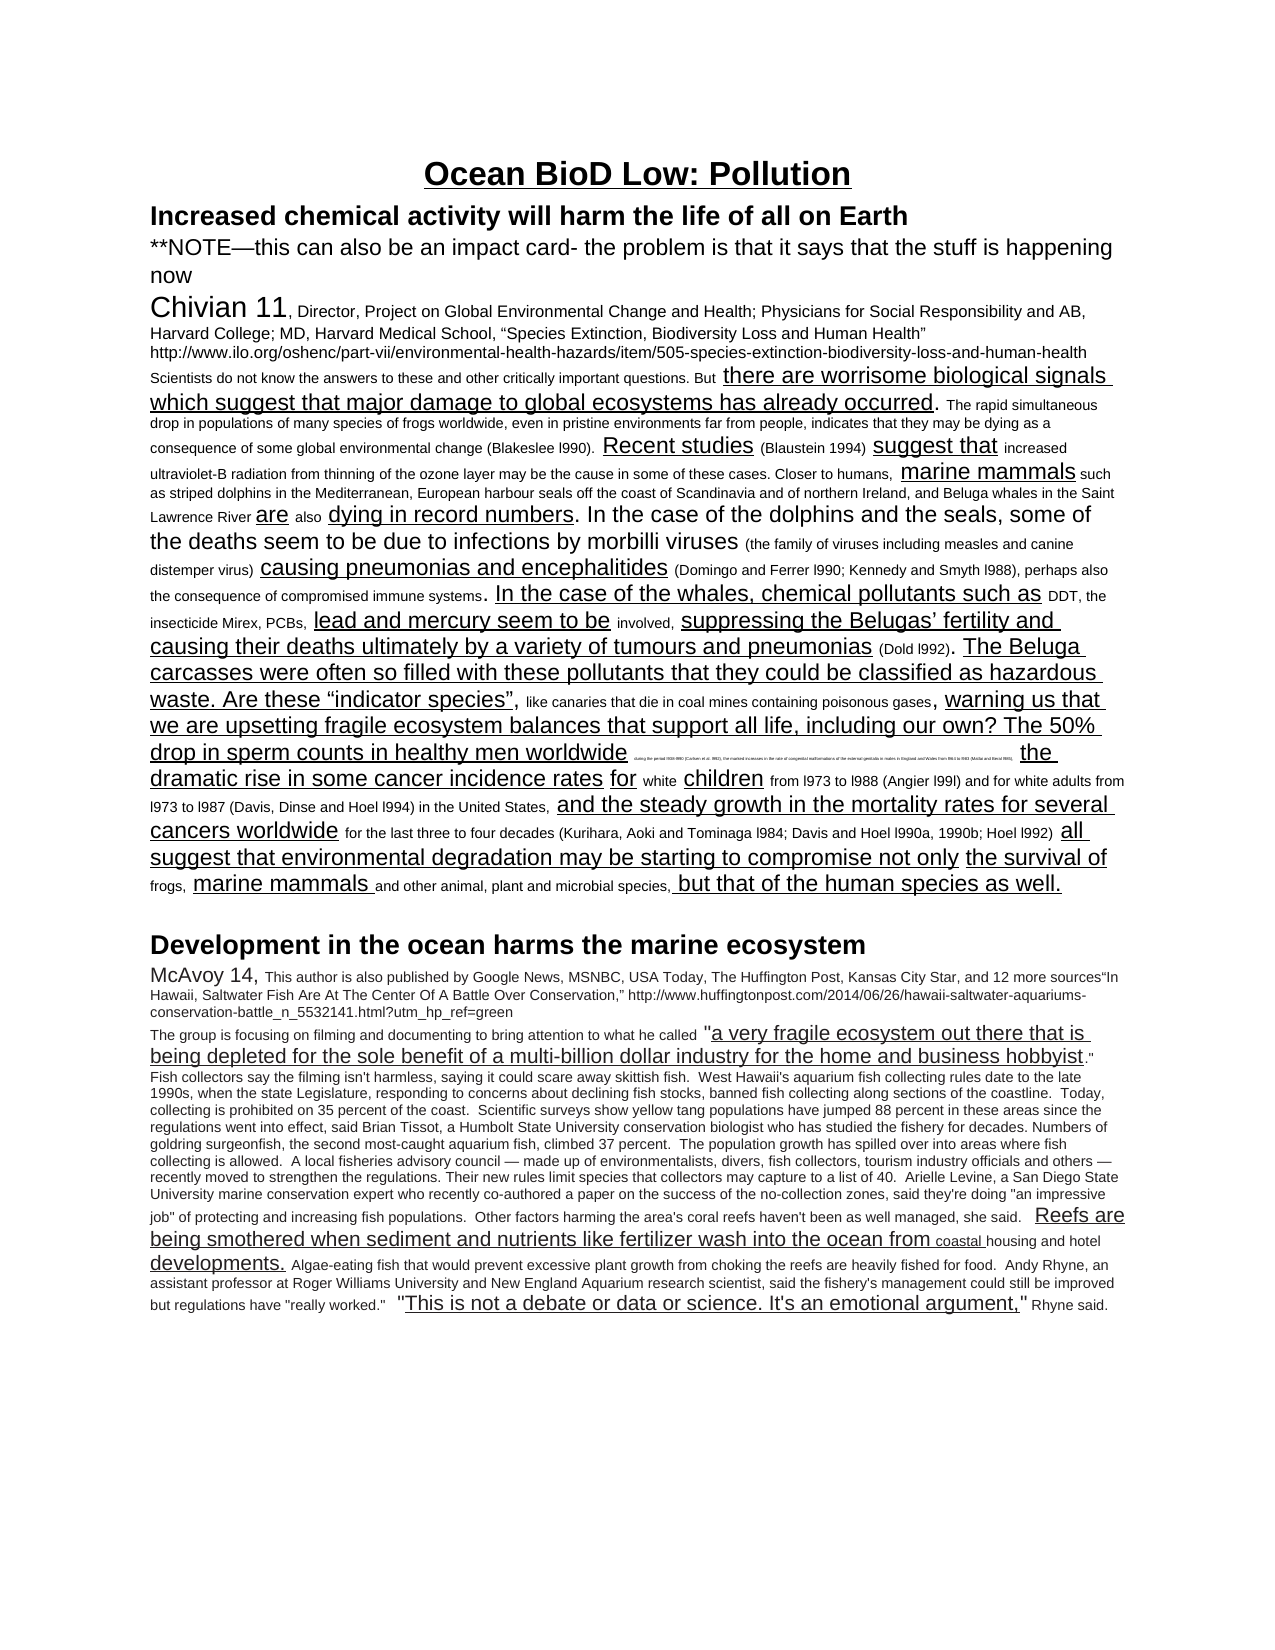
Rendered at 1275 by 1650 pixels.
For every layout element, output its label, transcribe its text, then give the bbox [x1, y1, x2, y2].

subtitle Ocean BioD Low: Pollution [150, 154, 1125, 193]
subtitle Development in the ocean harms the marine ecosystem [150, 929, 1125, 960]
text McAvoy 14, This author is also published by Google News, MSNBC, USA Today, The Huffington Post, Kansas City Star, and 12 more sources“In Hawaii, Saltwater Fish Are At The Center Of A Battle Over Conservation,” http://www.huffingtonpost.com/2014/06/26/hawaii-saltwater-aquariums-conservation-battle_n_5532141.html?utm_hp_ref=green [150, 963, 1125, 1020]
subtitle Increased chemical activity will harm the life of all on Earth [150, 200, 1125, 231]
text The group is focusing on filming and documenting to bring attention to what he called "a very fragile ecosystem out there that is being depleted for the sole benefit of a multi-billion dollar industry for the home and business hobbyist." Fish collectors say the filming isn't harmless, saying it could scare away skittish fish. West Hawaii's aquarium fish collecting rules date to the late 1990s, when the state Legislature, responding to concerns about declining fish stocks, banned fish collecting along sections of the coastline. Today, collecting is prohibited on 35 percent of the coast. Scientific surveys show yellow tang populations have jumped 88 percent in these areas since the regulations went into effect, said Brian Tissot, a Humbolt State University conservation biologist who has studied the fishery for decades. Numbers of goldring surgeonfish, the second most-caught aquarium fish, climbed 37 percent. The population growth has spilled over into areas where fish collecting is allowed. A local fisheries advisory council — made up of environmentalists, divers, fish collectors, tourism industry officials and others — recently moved to strengthen the regulations. Their new rules limit species that collectors may capture to a list of 40. Arielle Levine, a San Diego State University marine conservation expert who recently co-authored a paper on the success of the no-collection zones, said they're doing "an impressive job" of protecting and increasing fish populations. Other factors harming the area's coral reefs haven't been as well managed, she said. Reefs are being smothered when sediment and nutrients like fertilizer wash into the ocean from coastal housing and hotel developments. Algae-eating fish that would prevent excessive plant growth from choking the reefs are heavily fished for food. Andy Rhyne, an assistant professor at Roger Williams University and New England Aquarium research scientist, said the fishery's management could still be improved but regulations have "really worked." "This is not a debate or data or science. It's an emotional argument," Rhyne said. [150, 1020, 1125, 1315]
text Chivian 11, Director, Project on Global Environmental Change and Health; Physicians for Social Responsibility and AB, Harvard College; MD, Harvard Medical School, “Species Extinction, Biodiversity Loss and Human Health” http://www.ilo.org/oshenc/part-vii/environmental-health-hazards/item/505-species-extinction-biodiversity-loss-and-human-health [150, 290, 1125, 362]
text Scientists do not know the answers to these and other critically important questions. But there are worrisome biological signals which suggest that major damage to global ecosystems has already occurred. The rapid simultaneous drop in populations of many species of frogs worldwide, even in pristine environments far from people, indicates that they may be dying as a consequence of some global environmental change (Blakeslee l990). Recent studies (Blaustein 1994) suggest that increased ultraviolet-B radiation from thinning of the ozone layer may be the cause in some of these cases. Closer to humans, marine mammals such as striped dolphins in the Mediterranean, European harbour seals off the coast of Scandinavia and of northern Ireland, and Beluga whales in the Saint Lawrence River are also dying in record numbers. In the case of the dolphins and the seals, some of the deaths seem to be due to infections by morbilli viruses (the family of viruses including measles and canine distemper virus) causing pneumonias and encephalitides (Domingo and Ferrer l990; Kennedy and Smyth l988), perhaps also the consequence of compromised immune systems. In the case of the whales, chemical pollutants such as DDT, the insecticide Mirex, PCBs, lead and mercury seem to be involved, suppressing the Belugas’ fertility and causing their deaths ultimately by a variety of tumours and pneumonias (Dold l992). The Beluga carcasses were often so filled with these pollutants that they could be classified as hazardous waste. Are these “indicator species”, like canaries that die in coal mines containing poisonous gases, warning us that we are upsetting fragile ecosystem balances that support all life, including our own? The 50% drop in sperm counts in healthy men worldwide during the period l938-l990 (Carlsen et al. l992), the marked increases in the rate of congenital malformations of the external genitalia in males in England and Wales from l964 to l983 (Matlai and Beral l985), the dramatic rise in some cancer incidence rates for white children from l973 to l988 (Angier l99l) and for white adults from l973 to l987 (Davis, Dinse and Hoel l994) in the United States, and the steady growth in the mortality rates for several cancers worldwide for the last three to four decades (Kurihara, Aoki and Tominaga l984; Davis and Hoel l990a, 1990b; Hoel l992) all suggest that environmental degradation may be starting to compromise not only the survival of frogs, marine mammals and other animal, plant and microbial species, but that of the human species as well. [150, 362, 1125, 897]
text **NOTE—this can also be an impact card- the problem is that it says that the stuff is happening now [150, 233, 1125, 288]
